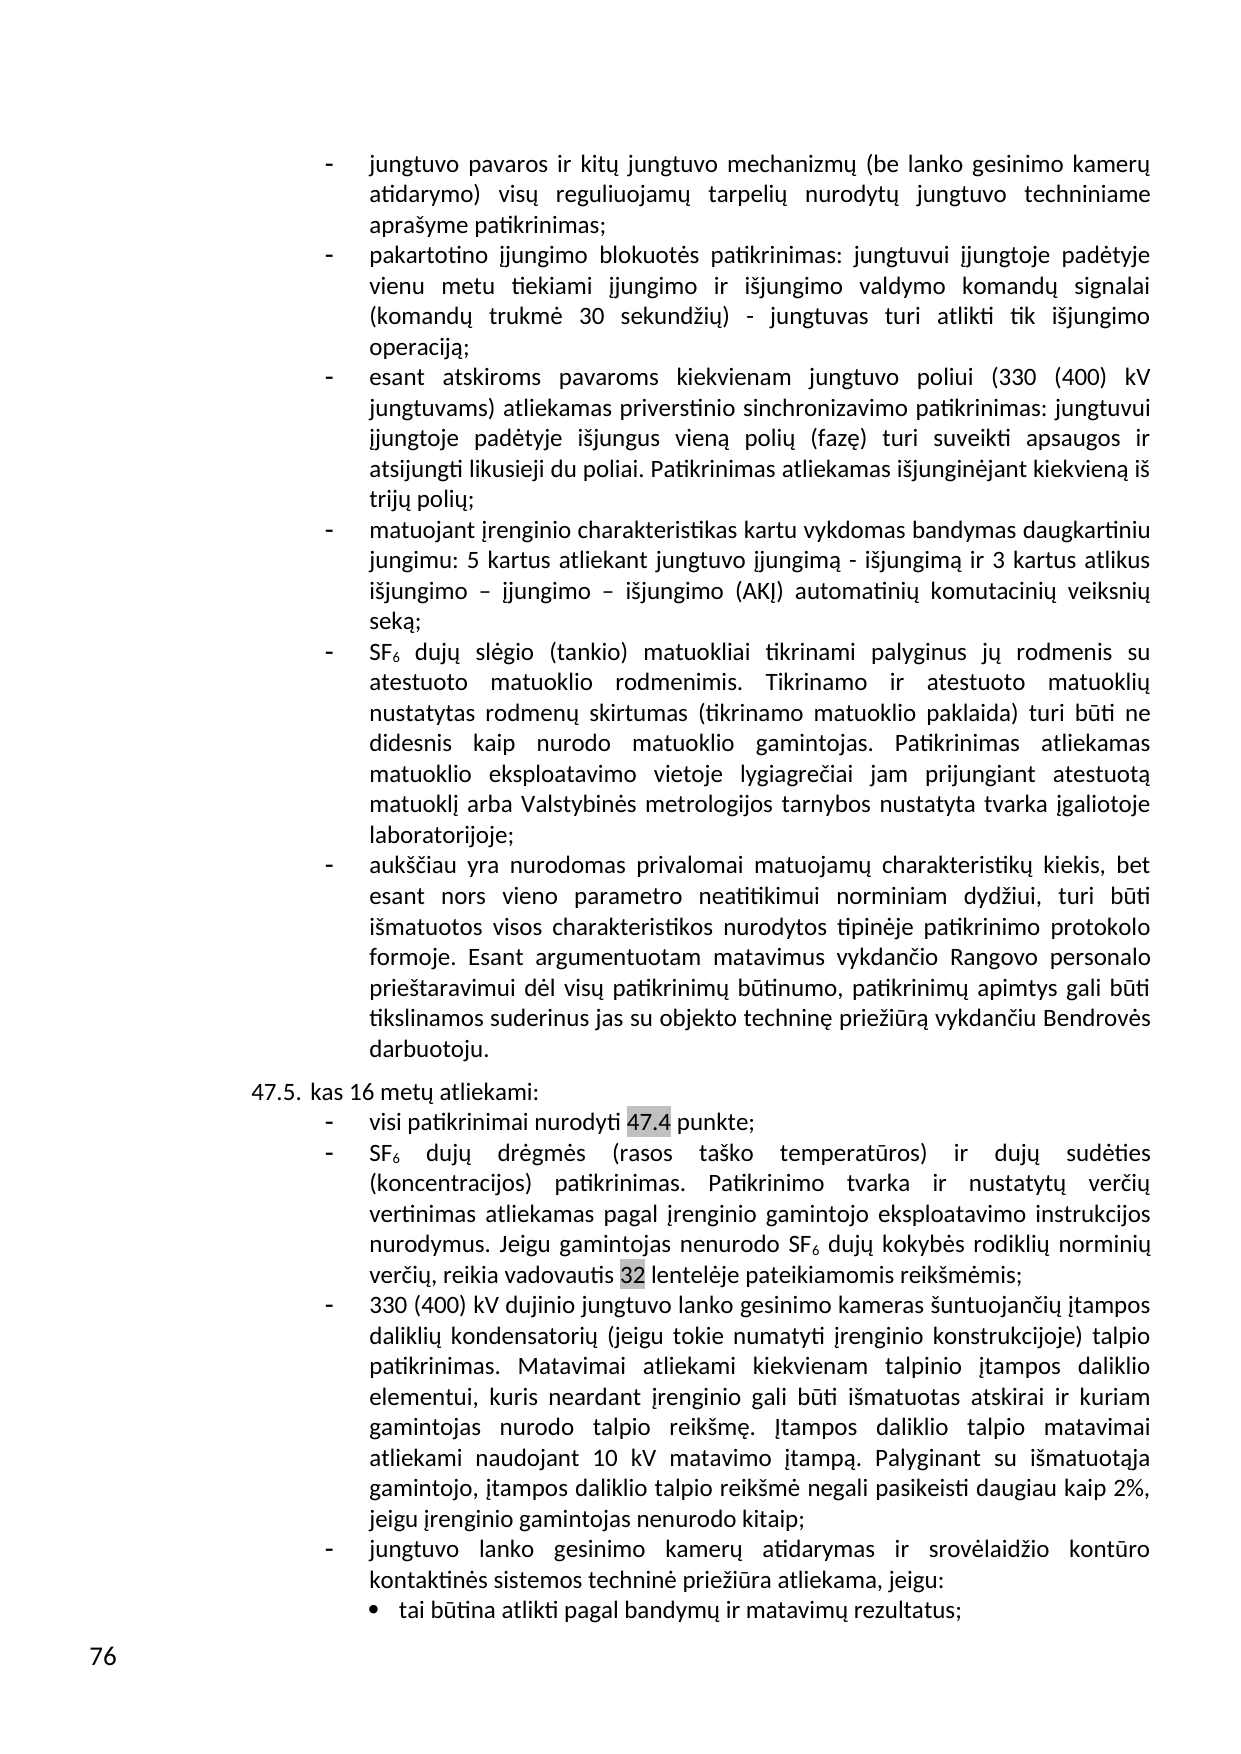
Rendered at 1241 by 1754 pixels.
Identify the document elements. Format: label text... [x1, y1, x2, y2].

list tai būtina atlikti pagal bandymų ir matavimų rezultatus; [369, 1595, 1152, 1625]
list jungtuvo lanko gesinimo kamerų atidarymas ir srovėlaidžio kontūro kontaktinės sistemos techninė priežiūra atliekama, jeigu: [325, 1534, 1152, 1595]
list visi patikrinimai nurodyti 47.4 punkte; [671, 1106, 1152, 1137]
list SF6 dujų slėgio (tankio) matuokliai tikrinami palyginus jų rodmenis su atestuoto matuoklio rodmenimis. Tikrinamo ir atestuoto matuoklių nustatytas rodmenų skirtumas (tikrinamo matuoklio paklaida) turi būti ne didesnis kaip nurodo matuoklio gamintojas. Patikrinimas atliekamas matuoklio eksploatavimo vietoje lygiagrečiai jam prijungiant atestuotą matuoklį arba Valstybinės metrologijos tarnybos nustatyta tvarka įgaliotoje laboratorijoje; [325, 636, 1152, 850]
list SF6 dujų drėgmės (rasos taško temperatūros) ir dujų sudėties (koncentracijos) patikrinimas. Patikrinimo tvarka ir nustatytų verčių vertinimas atliekamas pagal įrenginio gamintojo eksploatavimo instrukcijos nurodymus. Jeigu gamintojas nenurodo SF6 dujų kokybės rodiklių norminių verčių, reikia vadovautis 32 lentelėje pateikiamomis reikšmėmis; [325, 1137, 1152, 1289]
list kas 16 metų atliekami: [251, 1076, 1152, 1106]
list jungtuvo pavaros ir kitų jungtuvo mechanizmų (be lanko gesinimo kamerų atidarymo) visų reguliuojamų tarpelių nurodytų jungtuvo techniniame aprašyme patikrinimas; [325, 148, 1152, 239]
list pakartotino įjungimo blokuotės patikrinimas: jungtuvui įjungtoje padėtyje vienu metu tiekiami įjungimo ir išjungimo valdymo komandų signalai (komandų trukmė 30 sekundžių) - jungtuvas turi atlikti tik išjungimo operaciją; [325, 239, 1152, 361]
list matuojant įrenginio charakteristikas kartu vykdomas bandymas daugkartiniu jungimu: 5 kartus atliekant jungtuvo įjungimą - išjungimą ir 3 kartus atlikus išjungimo – įjungimo – išjungimo (AKĮ) automatinių komutacinių veiksnių seką; [325, 514, 1152, 636]
list visi patikrinimai nurodyti 47.4 punkte; [325, 1106, 627, 1137]
list 330 (400) kV dujinio jungtuvo lanko gesinimo kameras šuntuojančių įtampos daliklių kondensatorių (jeigu tokie numatyti įrenginio konstrukcijoje) talpio patikrinimas. Matavimai atliekami kiekvienam talpinio įtampos daliklio elementui, kuris neardant įrenginio gali būti išmatuotas atskirai ir kuriam gamintojas nurodo talpio reikšmę. Įtampos daliklio talpio matavimai atliekami naudojant 10 kV matavimo įtampą. Palyginant su išmatuotąja gamintojo, įtampos daliklio talpio reikšmė negali pasikeisti daugiau kaip 2%, jeigu įrenginio gamintojas nenurodo kitaip; [325, 1289, 1152, 1534]
list esant atskiroms pavaroms kiekvienam jungtuvo poliui (330 (400) kV jungtuvams) atliekamas priverstinio sinchronizavimo patikrinimas: jungtuvui įjungtoje padėtyje išjungus vieną polių (fazę) turi suveikti apsaugos ir atsijungti likusieji du poliai. Patikrinimas atliekamas išjunginėjant kiekvieną iš trijų polių; [325, 361, 1152, 514]
list aukščiau yra nurodomas privalomai matuojamų charakteristikų kiekis, bet esant nors vieno parametro neatitikimui norminiam dydžiui, turi būti išmatuotos visos charakteristikos nurodytos tipinėje patikrinimo protokolo formoje. Esant argumentuotam matavimus vykdančio Rangovo personalo prieštaravimui dėl visų patikrinimų būtinumo, patikrinimų apimtys gali būti tikslinamos suderinus jas su objekto techninę priežiūrą vykdančiu Bendrovės darbuotoju. [325, 850, 1152, 1063]
